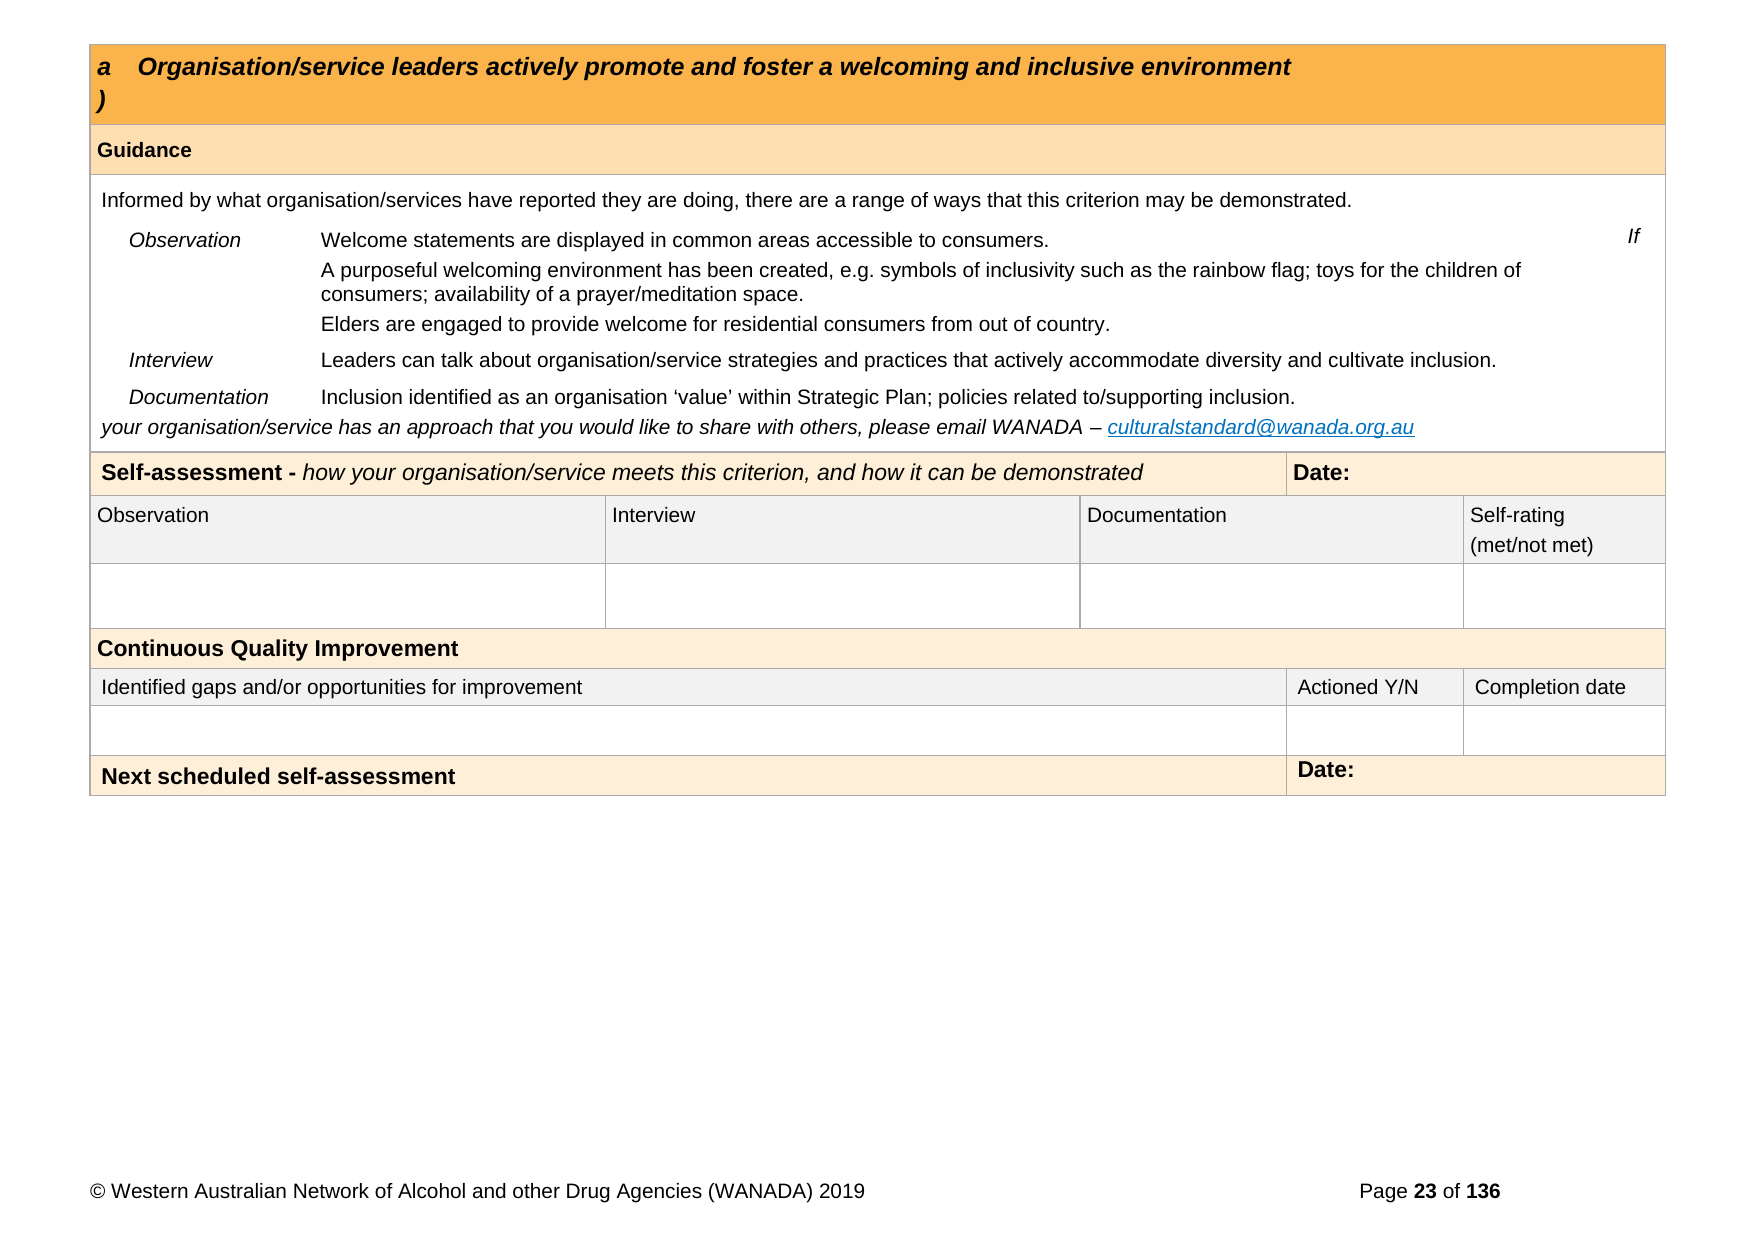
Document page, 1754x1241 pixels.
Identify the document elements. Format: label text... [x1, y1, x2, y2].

table_cell Identified gaps and/or opportunities for improvement [91, 669, 1286, 705]
table_cell [1081, 564, 1463, 628]
table_cell [1287, 706, 1463, 755]
table_header a) [91, 45, 130, 124]
table_cell Date: [1287, 453, 1665, 495]
table_cell Self-rating (met/not met) [1464, 496, 1665, 563]
table_cell Informed by what organisation/services have reported they are doing, there are a range of ways that this criterion may be demonstrated. If your organisation/service has an approach that you would like to share with others, please email WANADA – culturalstandard@wanada.org.au [91, 175, 1665, 451]
table_cell Continuous Quality Improvement [91, 629, 1665, 668]
table_cell Date: [1287, 756, 1665, 795]
table_cell Guidance [91, 125, 1665, 174]
table_cell Next scheduled self-assessment [91, 756, 1286, 795]
table_header Organisation/service leaders actively promote and foster a welcoming and inclusive environment [130, 45, 1665, 124]
table_cell [1464, 564, 1665, 628]
table_cell Documentation [1081, 496, 1463, 563]
table_cell Self-assessment - how your organisation/service meets this criterion, and how it can be demonstrated [91, 453, 1286, 495]
table_cell [1464, 706, 1665, 755]
table_cell Completion date [1464, 669, 1665, 705]
table_cell [91, 706, 1286, 755]
table_cell Interview [606, 496, 1079, 563]
table_cell Actioned Y/N [1287, 669, 1463, 705]
table_cell [91, 564, 605, 628]
table_cell Observation [91, 496, 605, 563]
table_cell [606, 564, 1079, 628]
